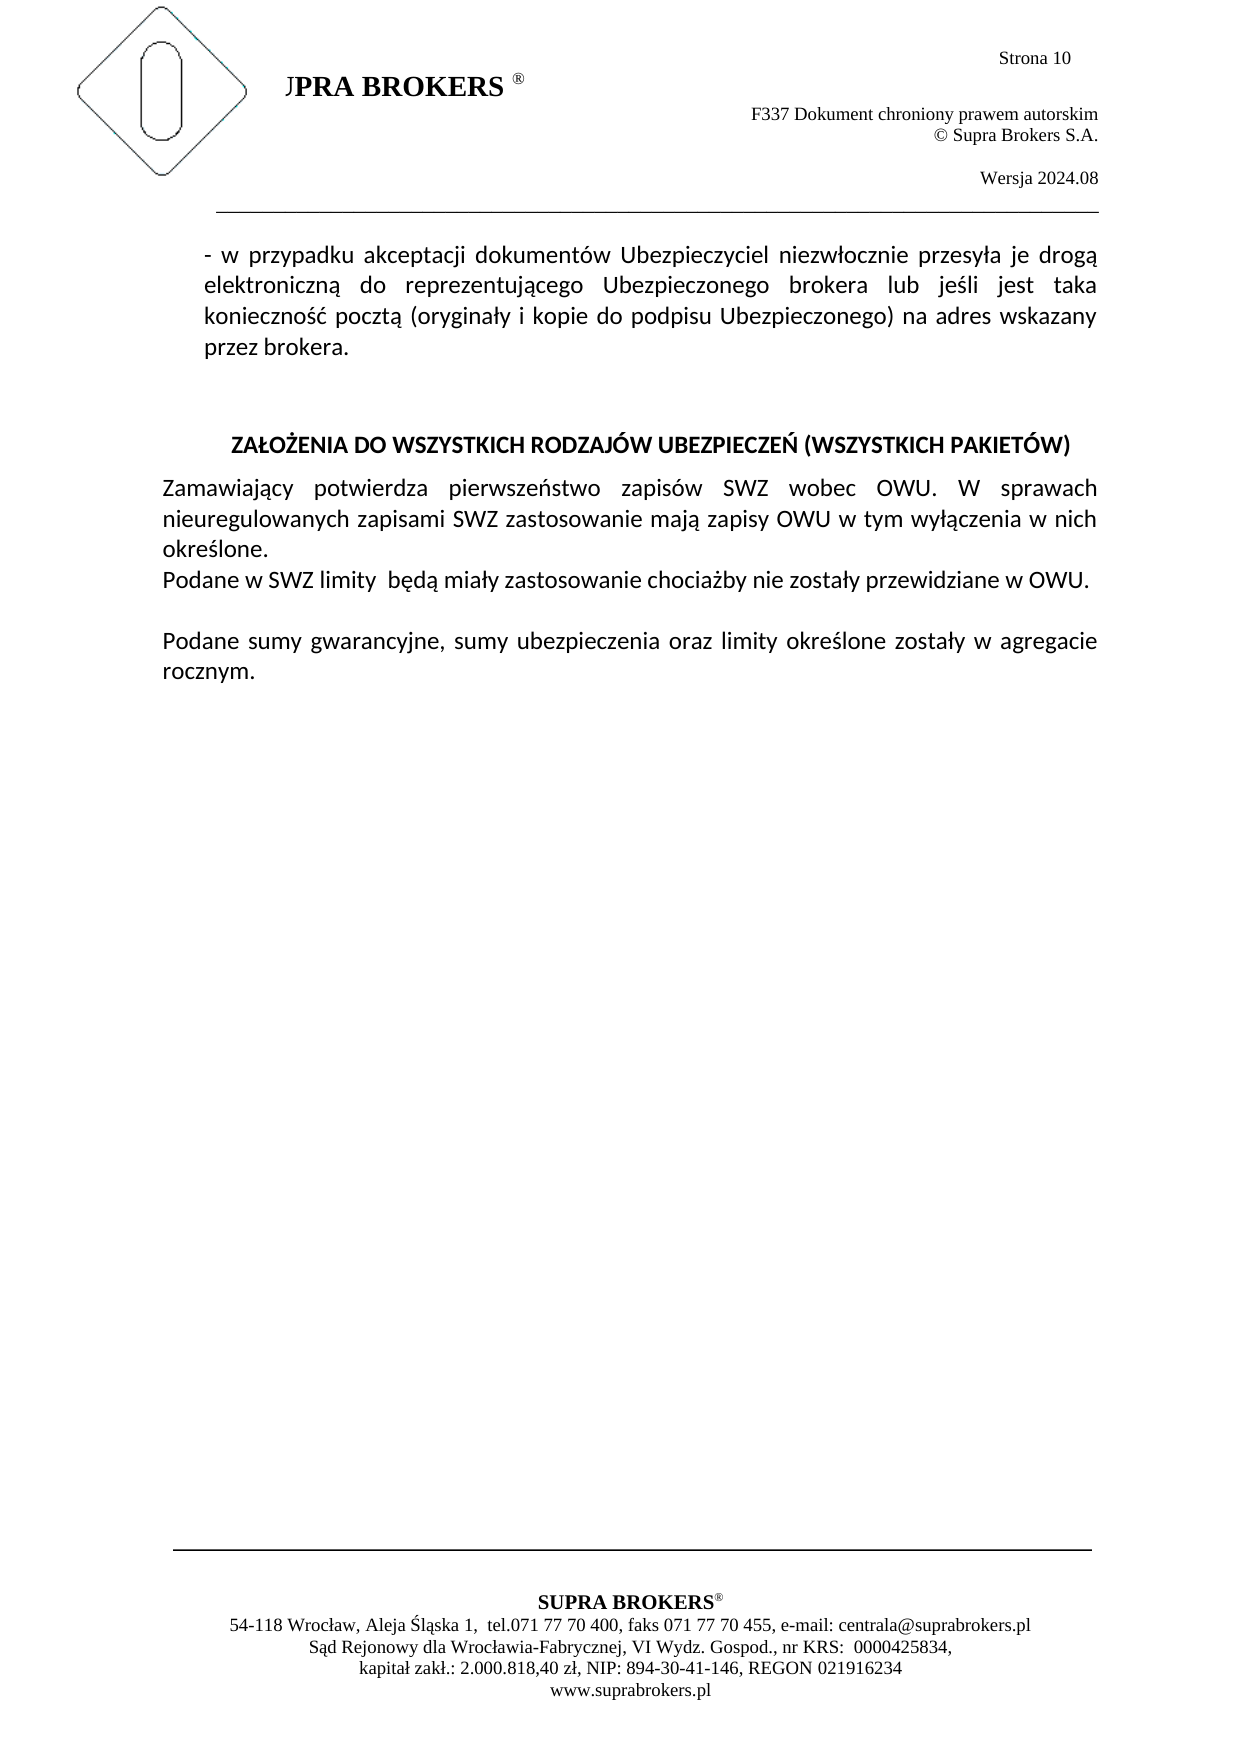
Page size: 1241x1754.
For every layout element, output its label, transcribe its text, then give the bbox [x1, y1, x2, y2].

text Podane w SWZ limity będą miały zastosowanie chociażby nie zostały przewidziane w OWU. [162, 564, 1098, 594]
text Zamawiający potwierdza pierwszeństwo zapisów SWZ wobec OWU. W sprawach nieuregulowanych zapisami SWZ zastosowanie mają zapisy OWU w tym wyłączenia w nich określone. [162, 472, 1099, 564]
text - w przypadku akceptacji dokumentów Ubezpieczyciel niezwłocznie przesyła je drogą elektroniczną do reprezentującego Ubezpieczonego brokera lub jeśli jest taka konieczność pocztą (oryginały i kopie do podpisu Ubezpieczonego) na adres wskazany przez brokera. [204, 239, 1098, 361]
text Podane sumy gwarancyjne, sumy ubezpieczenia oraz limity określone zostały w agregacie rocznym. [162, 625, 1099, 686]
picture [60, 0, 286, 204]
text ZAŁOŻENIA DO WSZYSTKICH RODZAJÓW UBEZPIECZEŃ (WSZYSTKICH PAKIETÓW) [204, 429, 1098, 460]
